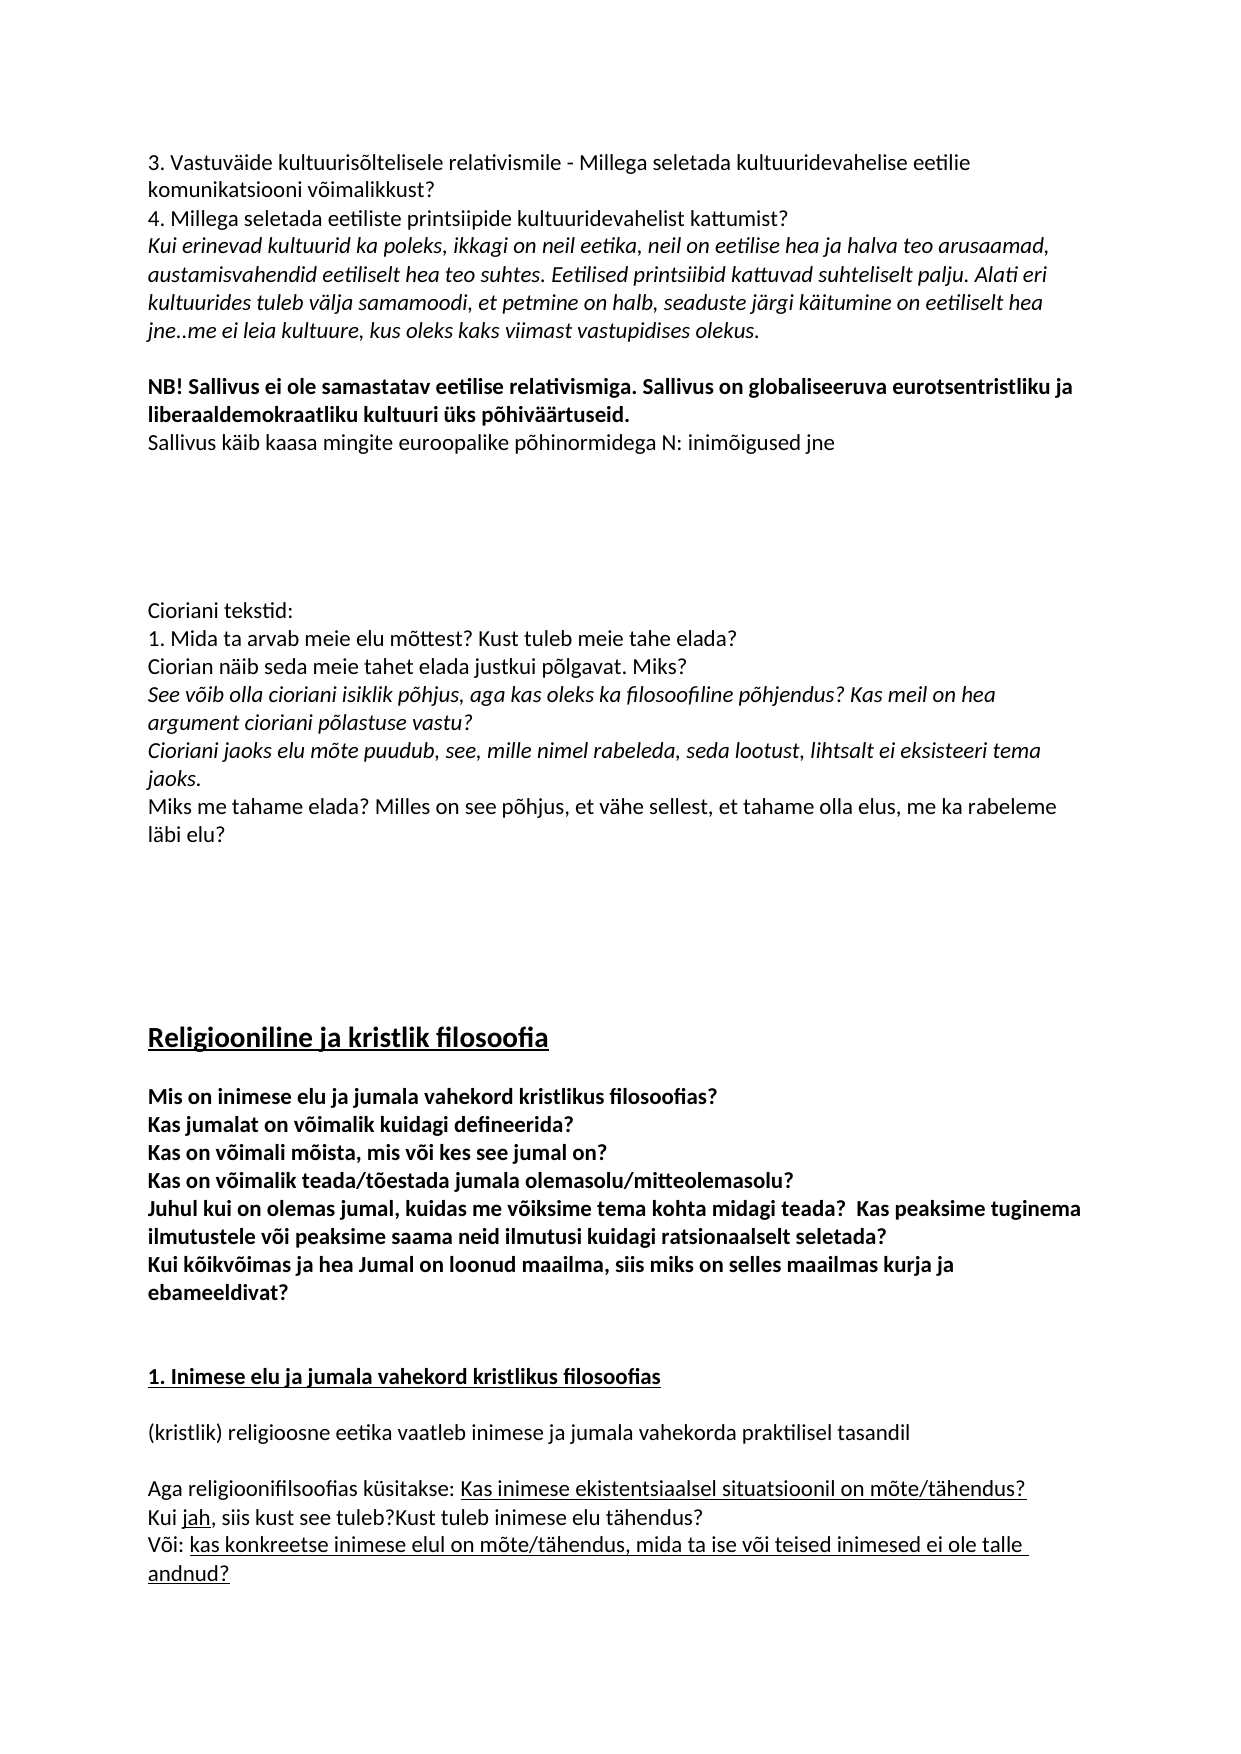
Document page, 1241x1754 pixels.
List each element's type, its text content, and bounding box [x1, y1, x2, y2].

text Aga religioonifilsoofias küsitakse: Kas inimese ekistentsiaalsel situatsioonil on mõte/tähendus? [148, 1474, 1093, 1503]
text 1. Inimese elu ja jumala vahekord kristlikus filosoofias [148, 1362, 1093, 1391]
text Miks me tahame elada? Milles on see põhjus, et vähe sellest, et tahame olla elus, me ka rabeleme läbi elu? [148, 792, 1093, 848]
text Kas jumalat on võimalik kuidagi defineerida? [148, 1110, 1093, 1138]
text Juhul kui on olemas jumal, kuidas me võiksime tema kohta midagi teada? Kas peaksime tuginema ilmutustele või peaksime saama neid ilmutusi kuidagi ratsionaalselt seletada? [148, 1194, 1093, 1250]
text Või: kas konkreetse inimese elul on mõte/tähendus, mida ta ise või teised inimesed ei ole talle andnud? [148, 1531, 1093, 1587]
text Sallivus käib kaasa mingite euroopalike põhinormidega N: inimõigused jne [148, 428, 1093, 456]
text 3. Vastuväide kultuurisõltelisele relativismile - Millega seletada kultuuridevahelise eetilie komunikatsiooni võimalikkust? [148, 148, 1093, 204]
text NB! Sallivus ei ole samastatav eetilise relativismiga. Sallivus on globaliseeruva eurotsentristliku ja liberaaldemokraatliku kultuuri üks põhiväärtuseid. [148, 372, 1093, 428]
text Kas on võimali mõista, mis või kes see jumal on? [148, 1138, 1093, 1166]
text Kas on võimalik teada/tõestada jumala olemasolu/mitteolemasolu? [148, 1166, 1093, 1194]
text Kui erinevad kultuurid ka poleks, ikkagi on neil eetika, neil on eetilise hea ja halva teo arusaamad, austamisvahendid eetiliselt hea teo suhtes. Eetilised printsiibid kattuvad suhteliselt palju. Alati eri kultuurides tuleb välja samamoodi, et petmine on halb, seaduste järgi käitumine on eetiliselt hea jne..me ei leia kultuure, kus oleks kaks viimast vastupidises olekus. [148, 232, 1093, 344]
text Mis on inimese elu ja jumala vahekord kristlikus filosoofias? [148, 1082, 1093, 1110]
text Ciorian näib seda meie tahet elada justkui põlgavat. Miks? [148, 652, 1093, 680]
text See võib olla cioriani isiklik põhjus, aga kas oleks ka filosoofiline põhjendus? Kas meil on hea argument cioriani põlastuse vastu? [148, 680, 1093, 736]
text (kristlik) religioosne eetika vaatleb inimese ja jumala vahekorda praktilisel tasandil [148, 1418, 1093, 1447]
text Kui kõikvõimas ja hea Jumal on loonud maailma, siis miks on selles maailmas kurja ja ebameeldivat? [148, 1250, 1093, 1306]
text Cioriani jaoks elu mõte puudub, see, mille nimel rabeleda, seda lootust, lihtsalt ei eksisteeri tema jaoks. [148, 736, 1093, 792]
text Religiooniline ja kristlik filosoofia [148, 1019, 1093, 1054]
text Kui jah, siis kust see tuleb?Kust tuleb inimese elu tähendus? [148, 1503, 1093, 1531]
text Cioriani tekstid: 1. Mida ta arvab meie elu mõttest? Kust tuleb meie tahe elada? [148, 596, 1093, 652]
text 4. Millega seletada eetiliste printsiipide kultuuridevahelist kattumist? [148, 204, 1093, 232]
